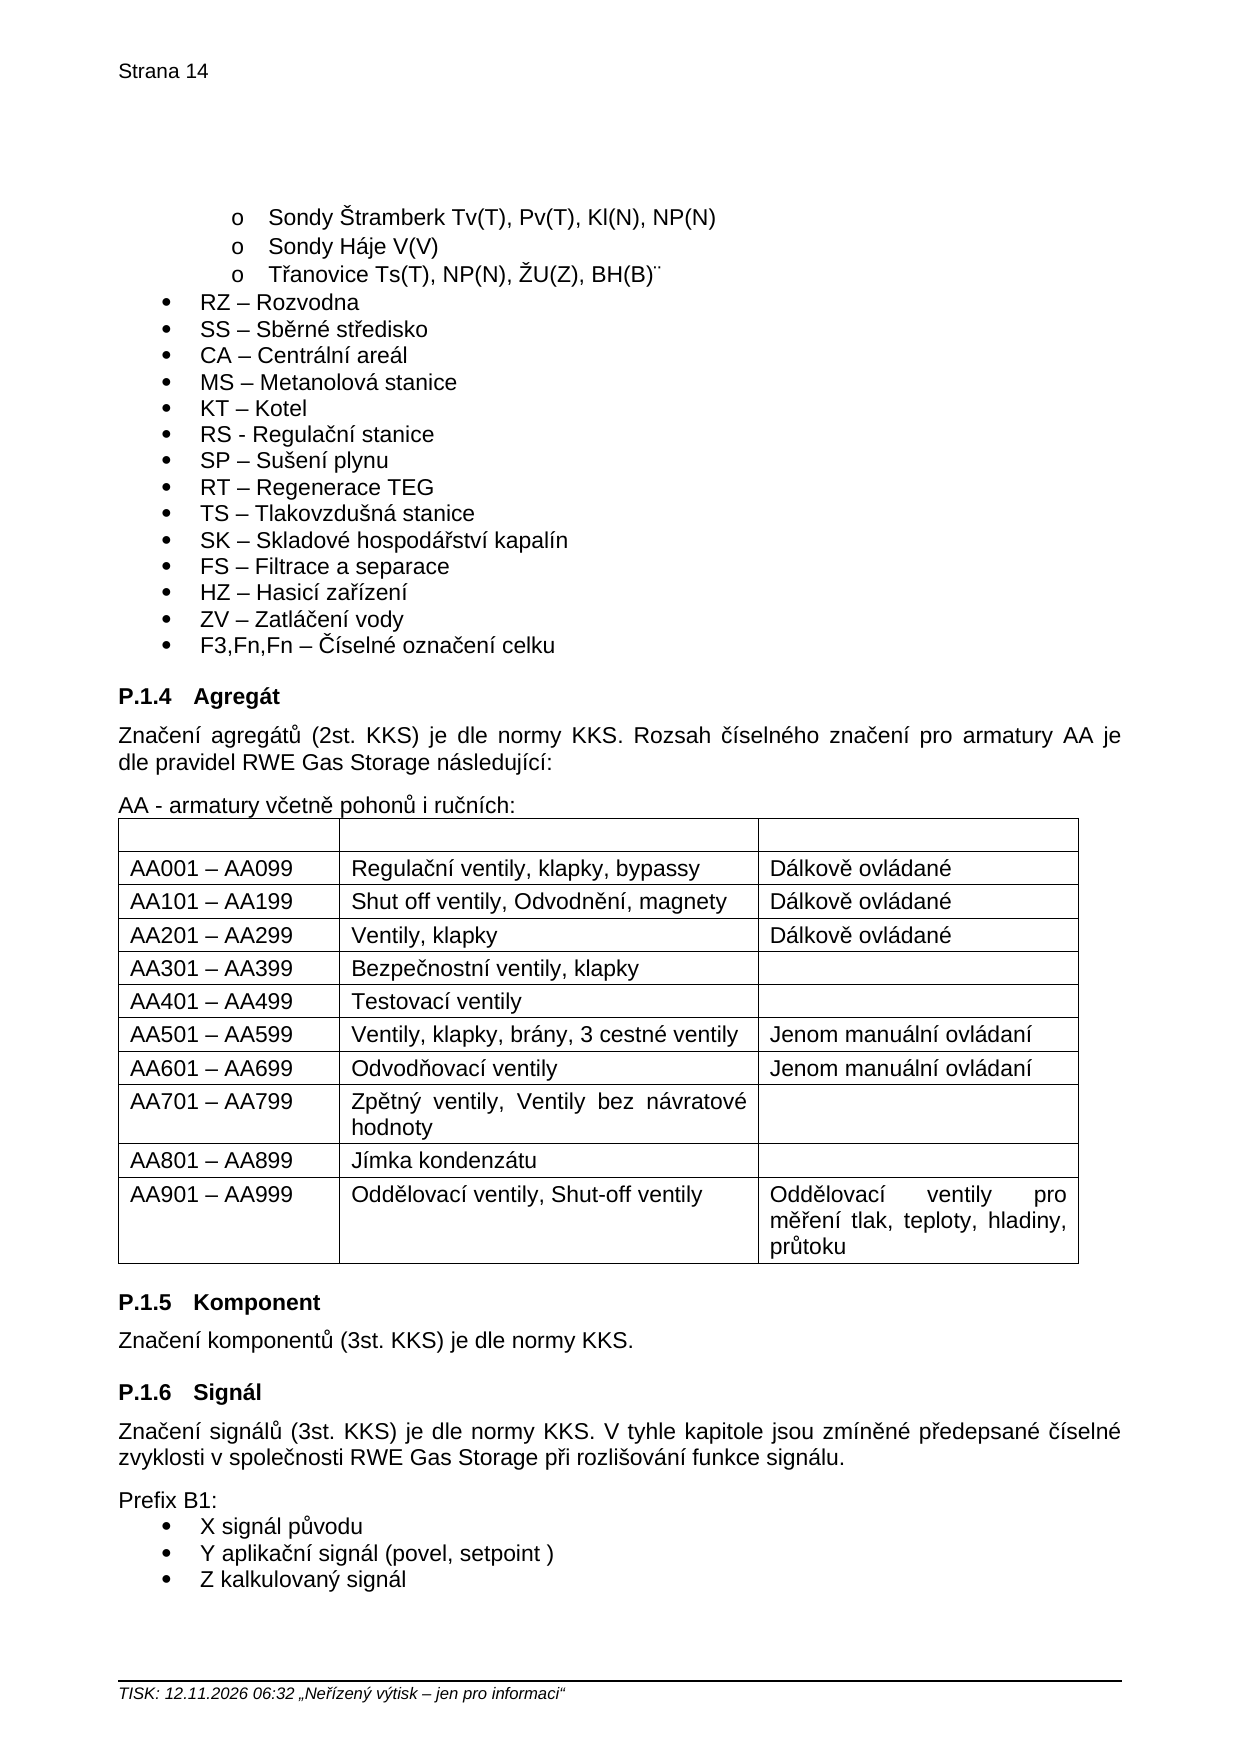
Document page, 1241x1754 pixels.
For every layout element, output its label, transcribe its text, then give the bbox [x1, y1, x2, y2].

table_cell Dálkově ovládané [759, 919, 1078, 951]
table_header [119, 819, 339, 851]
text F3,Fn,Fn – Číselné označení celku [162, 632, 1122, 658]
text Agregát [118, 683, 1122, 710]
text Značení signálů (3st. KKS) je dle normy KKS. V tyhle kapitole jsou zmíněné předepsané číselné zvyklosti v společnosti RWE Gas Storage při rozlišování funkce signálu. [118, 1418, 1122, 1470]
table_cell Shut off ventily, Odvodnění, magnety [340, 885, 758, 918]
table_cell Testovací ventily [340, 985, 758, 1017]
text RT – Regenerace TEG [162, 474, 1122, 500]
text AA - armatury včetně pohonů i ručních: [118, 792, 1122, 818]
table_cell Odvodňovací ventily [340, 1052, 758, 1084]
text Y aplikační signál (povel, setpoint ) [162, 1540, 1122, 1566]
text Signál [118, 1379, 1122, 1405]
text SP – Sušení plynu [162, 447, 1122, 474]
text X signál původu [162, 1513, 1122, 1540]
list Sondy Štramberk Tv(T), Pv(T), Kl(N), NP(N) [231, 204, 1122, 233]
table_cell Bezpečnostní ventily, klapky [340, 952, 758, 984]
text RZ – Rozvodna [162, 289, 1122, 316]
table_cell Jenom manuální ovládaní [759, 1052, 1078, 1084]
text Komponent [118, 1288, 1122, 1315]
text Značení agregátů (2st. KKS) je dle normy KKS. Rozsah číselného značení pro armatury AA je dle pravidel RWE Gas Storage následující: [118, 722, 1122, 775]
table_cell [759, 1144, 1078, 1177]
table_cell AA101 – AA199 [119, 885, 339, 918]
table_cell AA401 – AA499 [119, 985, 339, 1017]
text SK – Skladové hospodářství kapalín [162, 527, 1122, 553]
table_cell AA301 – AA399 [119, 952, 339, 984]
table_cell Jenom manuální ovládaní [759, 1018, 1078, 1051]
table_cell [759, 985, 1078, 1017]
text RS - Regulační stanice [162, 421, 1122, 447]
text FS – Filtrace a separace [162, 553, 1122, 579]
table_cell [759, 1085, 1078, 1143]
table_header [340, 819, 758, 851]
table_cell Ventily, klapky, brány, 3 cestné ventily [340, 1018, 758, 1051]
table_cell Regulační ventily, klapky, bypassy [340, 852, 758, 884]
text MS – Metanolová stanice [162, 368, 1122, 395]
table_cell [759, 952, 1078, 984]
table_cell AA001 – AA099 [119, 852, 339, 884]
table_cell Oddělovací ventily pro měření tlak, teploty, hladiny, průtoku [759, 1178, 1078, 1262]
table_cell Dálkově ovládané [759, 852, 1078, 884]
table_cell AA701 – AA799 [119, 1085, 339, 1143]
table_cell AA801 – AA899 [119, 1144, 339, 1177]
text ZV – Zatláčení vody [162, 606, 1122, 632]
table_cell AA201 – AA299 [119, 919, 339, 951]
text Z kalkulovaný signál [162, 1566, 1122, 1592]
table_cell AA901 – AA999 [119, 1178, 339, 1262]
table_cell Ventily, klapky [340, 919, 758, 951]
text KT – Kotel [162, 395, 1122, 421]
table_cell Oddělovací ventily, Shut-off ventily [340, 1178, 758, 1262]
list Třanovice Ts(T), NP(N), ŽU(Z), BH(B)¨ [231, 261, 1122, 289]
table_header [759, 819, 1078, 851]
table_cell AA501 – AA599 [119, 1018, 339, 1051]
table_cell Zpětný ventily, Ventily bez návratové hodnoty [340, 1085, 758, 1143]
table_cell Dálkově ovládané [759, 885, 1078, 918]
text Prefix B1: [118, 1487, 1122, 1513]
list Sondy Háje V(V) [231, 233, 1122, 261]
text CA – Centrální areál [162, 342, 1122, 368]
text HZ – Hasicí zařízení [162, 579, 1122, 606]
text TS – Tlakovzdušná stanice [162, 500, 1122, 527]
table_cell AA601 – AA699 [119, 1052, 339, 1084]
text SS – Sběrné středisko [162, 316, 1122, 342]
table_cell Jímka kondenzátu [340, 1144, 758, 1177]
text Značení komponentů (3st. KKS) je dle normy KKS. [118, 1327, 1122, 1354]
